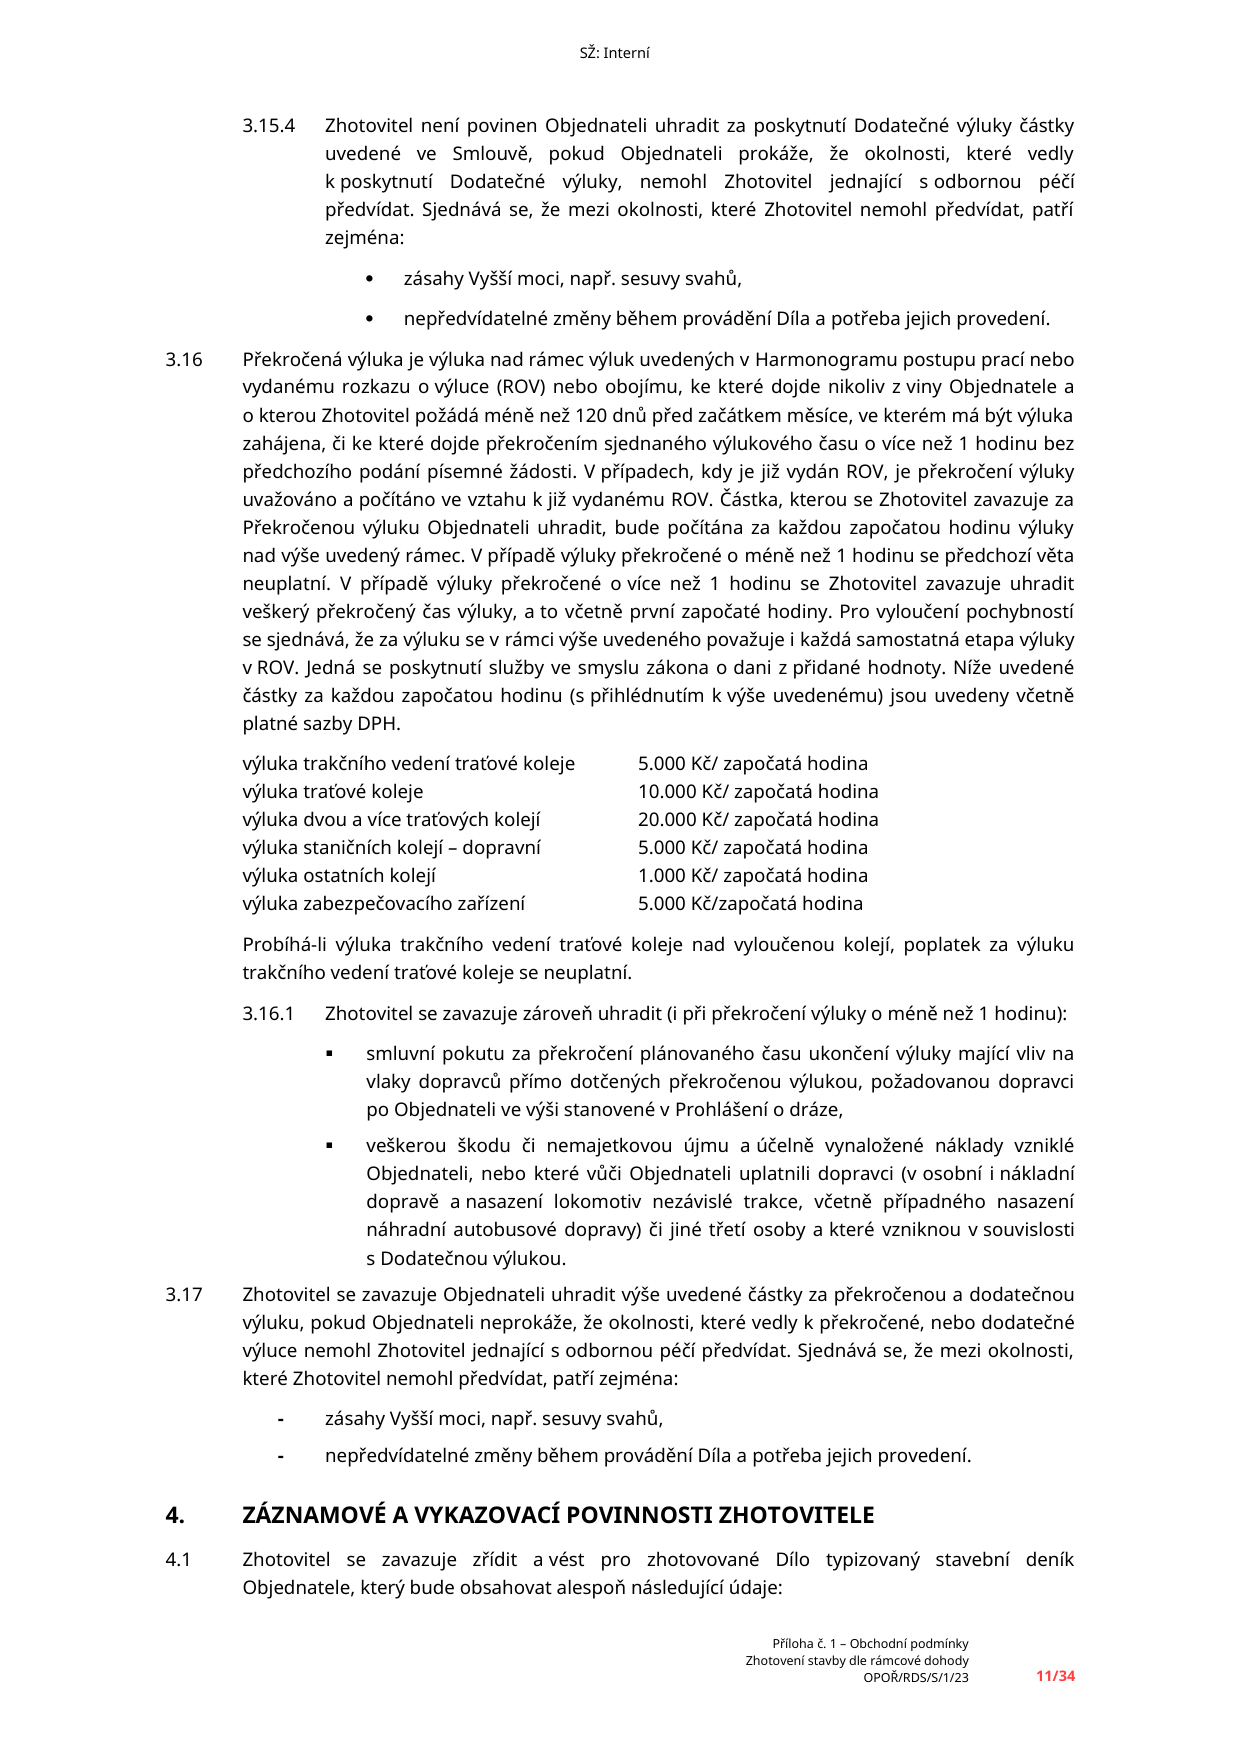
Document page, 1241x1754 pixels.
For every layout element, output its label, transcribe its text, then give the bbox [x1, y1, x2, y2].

list zásahy Vyšší moci, např. sesuvy svahů, [366, 265, 1075, 290]
text výluka traťové koleje 10.000 Kč/ započatá hodina [242, 779, 1075, 804]
text Překročená výluka je výluka nad rámec výluk uvedených v Harmonogramu postupu prací nebo vydanému rozkazu o výluce (ROV) nebo obojímu, ke které dojde nikoliv z viny Objednatele a o kterou Zhotovitel požádá méně než 120 dnů před začátkem měsíce, ve kterém má být výluka zahájena, či ke které dojde překročením sjednaného výlukového času o více než 1 hodinu bez předchozího podání písemné žádosti. V případech, kdy je již vydán ROV, je překročení výluky uvažováno a počítáno ve vztahu k již vydanému ROV. Částka, kterou se Zhotovitel zavazuje za Překročenou výluku Objednateli uhradit, bude počítána za každou započatou hodinu výluky nad výše uvedený rámec. V případě výluky překročené o méně než 1 hodinu se předchozí věta neuplatní. V případě výluky překročené o více než 1 hodinu se Zhotovitel zavazuje uhradit veškerý překročený čas výluky, a to včetně první započaté hodiny. Pro vyloučení pochybností se sjednává, že za výluku se v rámci výše uvedeného považuje i každá samostatná etapa výluky v ROV. Jedná se poskytnutí služby ve smyslu zákona o dani z přidané hodnoty. Níže uvedené částky za každou započatou hodinu (s přihlédnutím k výše uvedenému) jsou uvedeny včetně platné sazby DPH. [165, 346, 1075, 736]
list nepředvídatelné změny během provádění Díla a potřeba jejich provedení. [366, 305, 1075, 331]
text výluka trakčního vedení traťové koleje 5.000 Kč/ započatá hodina [242, 751, 1075, 776]
text Zhotovitel se zavazuje zřídit a vést pro zhotovované Dílo typizovaný stavební deník Objednatele, který bude obsahovat alespoň následující údaje: [165, 1546, 1075, 1600]
text výluka zabezpečovacího zařízení 5.000 Kč/započatá hodina [242, 891, 1075, 916]
text zásahy Vyšší moci, např. sesuvy svahů, [278, 1406, 1075, 1431]
text výluka dvou a více traťových kolejí 20.000 Kč/ započatá hodina [242, 807, 1075, 832]
text výluka ostatních kolejí 1.000 Kč/ započatá hodina [242, 863, 1075, 888]
text ZÁZNAMOVÉ A VYKAZOVACÍ POVINNOSTI ZHOTOVITELE [165, 1499, 1075, 1531]
text Zhotovitel není povinen Objednateli uhradit za poskytnutí Dodatečné výluky částky uvedené ve Smlouvě, pokud Objednateli prokáže, že okolnosti, které vedly k poskytnutí Dodatečné výluky, nemohl Zhotovitel jednající s odbornou péčí předvídat. Sjednává se, že mezi okolnosti, které Zhotovitel nemohl předvídat, patří zejména: [242, 112, 1075, 250]
text Zhotovitel se zavazuje zároveň uhradit (i při překročení výluky o méně než 1 hodinu): [242, 1000, 1075, 1025]
text Probíhá-li výluka trakčního vedení traťové koleje nad vyloučenou kolejí, poplatek za výluku trakčního vedení traťové koleje se neuplatní. [242, 931, 1075, 985]
text Zhotovitel se zavazuje Objednateli uhradit výše uvedené částky za překročenou a dodatečnou výluku, pokud Objednateli neprokáže, že okolnosti, které vedly k překročené, nebo dodatečné výluce nemohl Zhotovitel jednající s odbornou péčí předvídat. Sjednává se, že mezi okolnosti, které Zhotovitel nemohl předvídat, patří zejména: [165, 1281, 1075, 1391]
text smluvní pokutu za překročení plánovaného času ukončení výluky mající vliv na vlaky dopravců přímo dotčených překročenou výlukou, požadovanou dopravci po Objednateli ve výši stanovené v Prohlášení o dráze, [325, 1040, 1075, 1122]
text veškerou škodu či nemajetkovou újmu a účelně vynaložené náklady vzniklé Objednateli, nebo které vůči Objednateli uplatnili dopravci (v osobní i nákladní dopravě a nasazení lokomotiv nezávislé trakce, včetně případného nasazení náhradní autobusové dopravy) či jiné třetí osoby a které vzniknou v souvislosti s Dodatečnou výlukou. [325, 1133, 1075, 1270]
text nepředvídatelné změny během provádění Díla a potřeba jejich provedení. [278, 1442, 1075, 1468]
text výluka staničních kolejí – dopravní 5.000 Kč/ započatá hodina [242, 835, 1075, 860]
